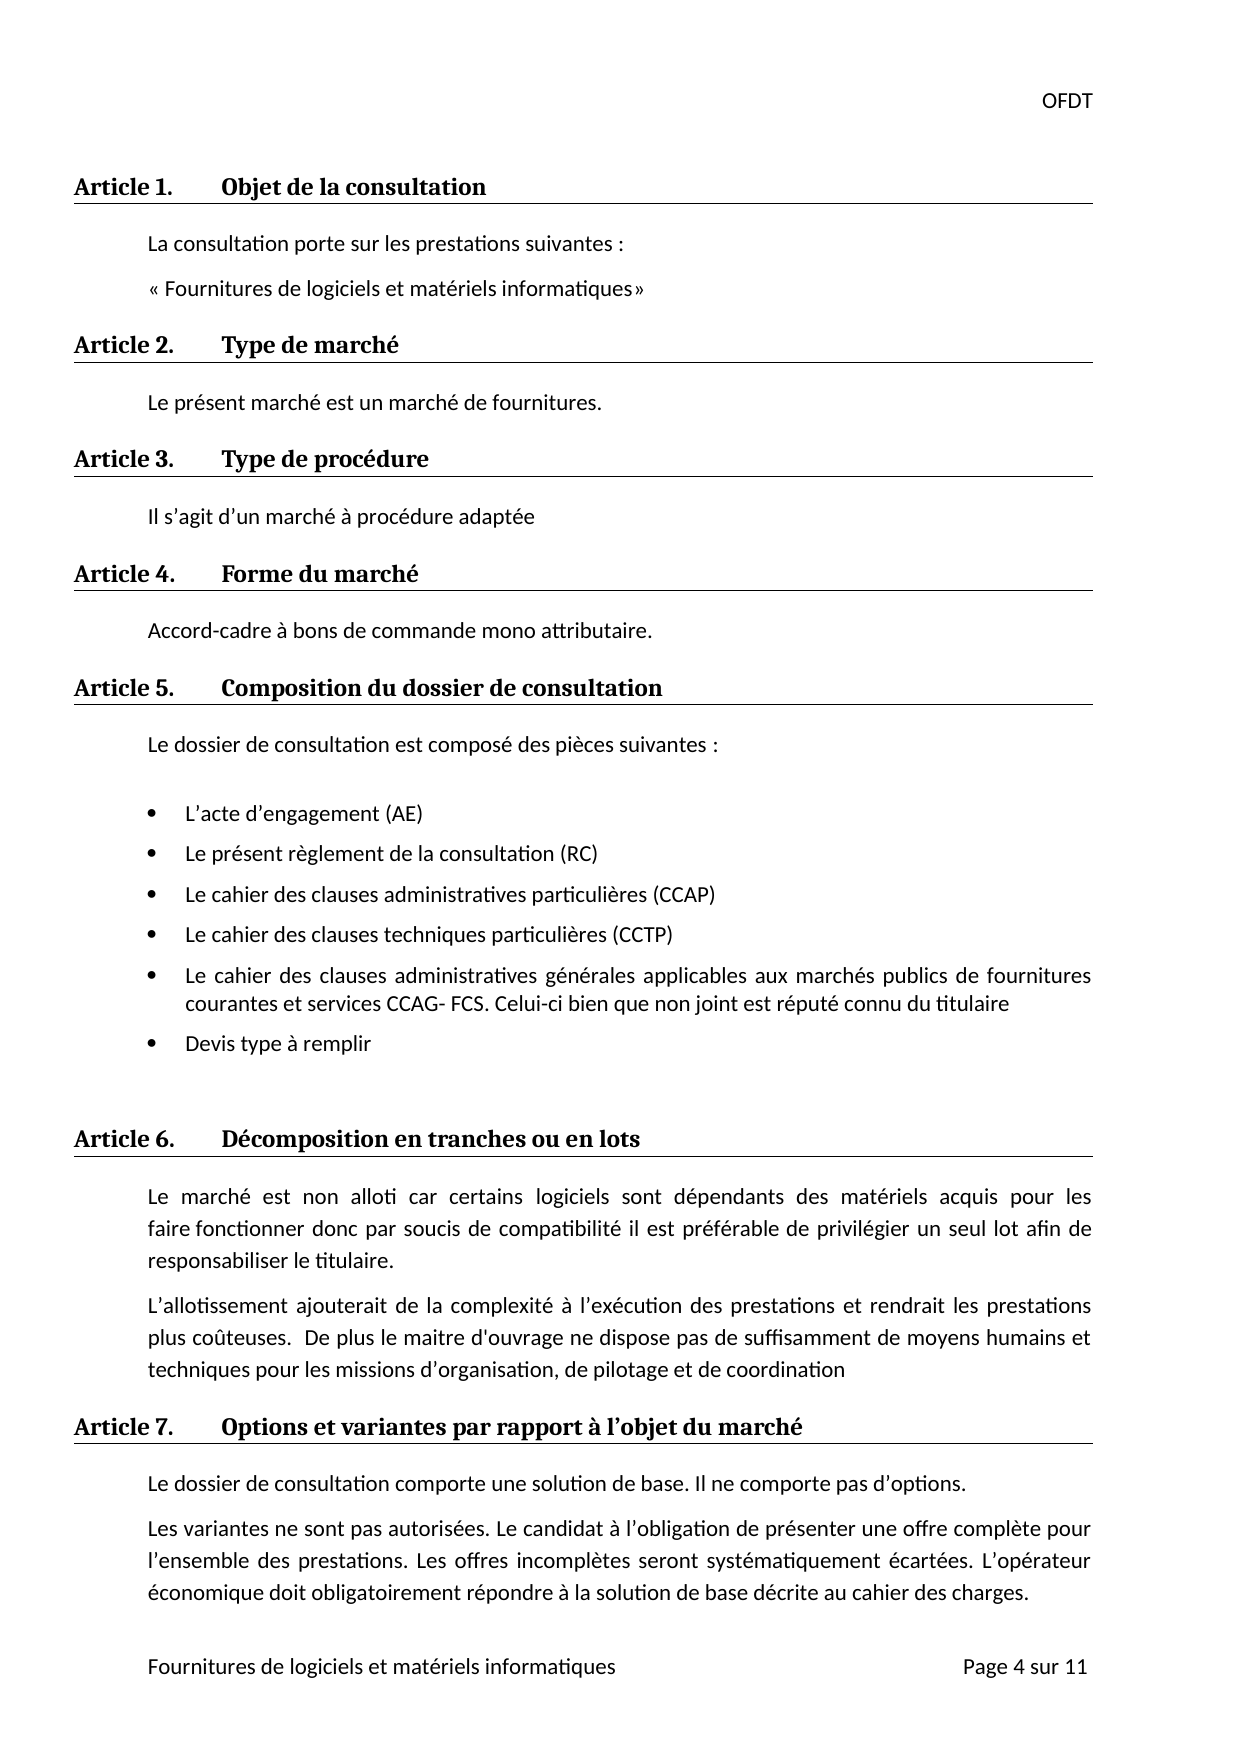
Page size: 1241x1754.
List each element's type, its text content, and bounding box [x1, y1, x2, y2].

list L’acte d’engagement (AE) [148, 799, 1093, 827]
text Le marché est non alloti car certains logiciels sont dépendants des matériels acquis pour les faire fonctionner donc par soucis de compatibilité il est préférable de privilégier un seul lot afin de responsabiliser le titulaire. [148, 1182, 1093, 1214]
text Options et variantes par rapport à l’objet du marché [74, 1412, 1093, 1443]
text Composition du dossier de consultation [74, 673, 1093, 704]
list Le cahier des clauses administratives particulières (CCAP) [148, 880, 1093, 908]
text Le marché est non alloti car certains logiciels sont dépendants des matériels acquis pour les faire fonctionner donc par soucis de compatibilité il est préférable de privilégier un seul lot afin de responsabiliser le titulaire. [148, 1242, 1093, 1274]
text Le présent marché est un marché de fournitures. [148, 388, 1093, 416]
text Le dossier de consultation est composé des pièces suivantes : [148, 730, 1093, 758]
text Décomposition en tranches ou en lots [74, 1125, 1093, 1156]
text « » [148, 274, 1093, 302]
text Objet de la consultation [74, 173, 1093, 203]
list Le cahier des clauses administratives générales applicables aux marchés publics de fournitures courantes et services CCAG- FCS. Celui-ci bien que non joint est réputé connu du titulaire [148, 961, 1093, 1017]
text Les variantes ne sont pas autorisées. Le candidat à l’obligation de présenter une offre complète pour l’ensemble des prestations. Les offres incomplètes seront systématiquement écartées. L’opérateur économique doit obligatoirement répondre à la solution de base décrite au cahier des charges. [148, 1514, 1093, 1606]
list Devis type à remplir [148, 1029, 1093, 1058]
text Il s’agit d’un marché à procédure adaptée [148, 502, 1093, 530]
text La consultation porte sur les prestations suivantes : [148, 229, 1093, 257]
text Type de procédure [74, 445, 1093, 476]
list Le présent règlement de la consultation (RC) [148, 839, 1093, 867]
text Le dossier de consultation comporte une solution de base. Il ne comporte pas d’options. [148, 1469, 1093, 1497]
list Le cahier des clauses techniques particulières (CCTP) [148, 921, 1093, 948]
text L’allotissement ajouterait de la complexité à l’exécution des prestations et rendrait les prestations plus coûteuses. De plus le maitre d'ouvrage ne dispose pas de suffisamment de moyens humains et techniques pour les missions d’organisation, de pilotage et de coordination [148, 1291, 1093, 1383]
text Forme du marché [74, 559, 1093, 590]
text Accord-cadre à bons de commande mono attributaire. [148, 616, 1093, 644]
text Type de marché [74, 331, 1093, 362]
